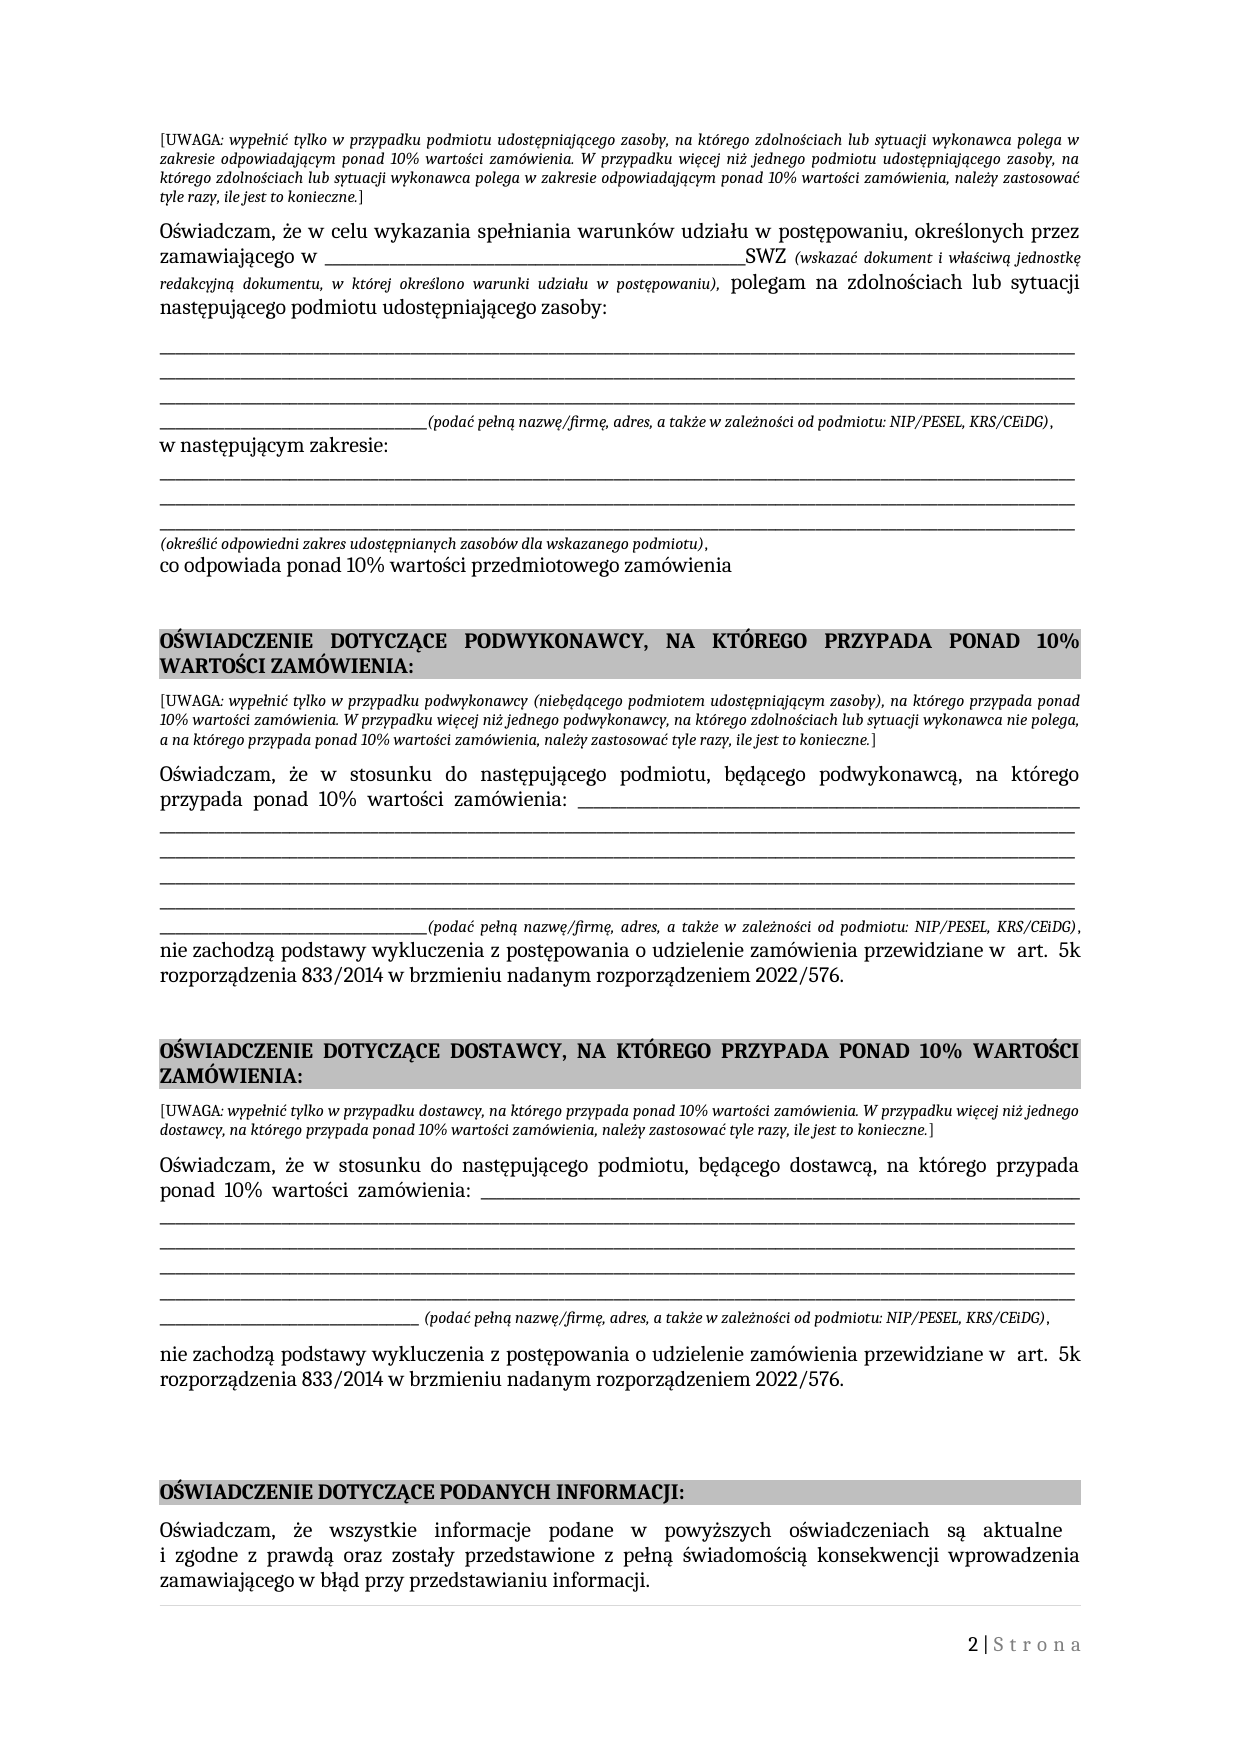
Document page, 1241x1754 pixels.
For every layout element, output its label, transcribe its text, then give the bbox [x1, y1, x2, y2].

text nie zachodzą podstawy wykluczenia z postępowania o udzielenie zamówienia przewidziane w art. 5k rozporządzenia 833/2014 w brzmieniu nadanym rozporządzeniem 2022/576. [159, 1341, 1081, 1392]
text OŚWIADCZENIE DOTYCZĄCE PODANYCH INFORMACJI: [159, 1480, 1081, 1505]
text OŚWIADCZENIE DOTYCZĄCE DOSTAWCY, NA KTÓREGO PRZYPADA PONAD 10% WARTOŚCI ZAMÓWIENIA: [159, 1039, 1081, 1089]
text Oświadczam, że wszystkie informacje podane w powyższych oświadczeniach są aktualne i zgodne z prawdą oraz zostały przedstawione z pełną świadomością konsekwencji wprowadzenia zamawiającego w błąd przy przedstawianiu informacji. [159, 1517, 1081, 1593]
text [UWAGA: wypełnić tylko w przypadku dostawcy, na którego przypada ponad 10% wartości zamówienia. W przypadku więcej niż jednego dostawcy, na którego przypada ponad 10% wartości zamówienia, należy zastosować tyle razy, ile jest to konieczne.] [159, 1102, 1081, 1140]
text Oświadczam, że w celu wykazania spełniania warunków udziału w postępowaniu, określonych przez zamawiającego w ____________________________________________________SWZ (wskazać dokument i właściwą jednostkę redakcyjną dokumentu, w której określono warunki udziału w postępowaniu), polegam na zdolnościach lub sytuacji następującego podmiotu udostępniającego zasoby: [159, 219, 1081, 320]
text Oświadczam, że w stosunku do następującego podmiotu, będącego podwykonawcą, na którego przypada ponad 10% wartości zamówienia: ______________________________________________________________ _____________________________________________________________________________________________________________________________________________________________________________________________________________________________________________________________________________________________________________________________________________________________________________________________________________________________________________________________________________________________________(podać pełną nazwę/firmę, adres, a także w zależności od podmiotu: NIP/PESEL, KRS/CEiDG), nie zachodzą podstawy wykluczenia z postępowania o udzielenie zamówienia przewidziane w art. 5k rozporządzenia 833/2014 w brzmieniu nadanym rozporządzeniem 2022/576. [159, 762, 1081, 988]
text [UWAGA: wypełnić tylko w przypadku podmiotu udostępniającego zasoby, na którego zdolnościach lub sytuacji wykonawca polega w zakresie odpowiadającym ponad 10% wartości zamówienia. W przypadku więcej niż jednego podmiotu udostępniającego zasoby, na którego zdolnościach lub sytuacji wykonawca polega w zakresie odpowiadającym ponad 10% wartości zamówienia, należy zastosować tyle razy, ile jest to konieczne.] [159, 130, 1081, 207]
text OŚWIADCZENIE DOTYCZĄCE PODWYKONAWCY, NA KTÓREGO PRZYPADA PONAD 10% WARTOŚCI ZAMÓWIENIA: [159, 629, 1081, 679]
text Oświadczam, że w stosunku do następującego podmiotu, będącego dostawcą, na którego przypada ponad 10% wartości zamówienia: __________________________________________________________________________ ____________________________________________________________________________________________________________________________________________________________________________________________________________________________________________________________________________________________________________________________________________________________________________________________________________________________________________________________________________________________________ (podać pełną nazwę/firmę, adres, a także w zależności od podmiotu: NIP/PESEL, KRS/CEiDG), [159, 1152, 1081, 1329]
text ____________________________________________________________________________________________________________________________________________________________________________________________________________________________________________________________________________________________________________________________________________________________________________________(podać pełną nazwę/firmę, adres, a także w zależności od podmiotu: NIP/PESEL, KRS/CEiDG), w następującym zakresie: ___________________________________________________________________________________________________________________________________________________________________________________________________________________________________________________________________________________________________________________________________________________ (określić odpowiedni zakres udostępnianych zasobów dla wskazanego podmiotu), co odpowiada ponad 10% wartości przedmiotowego zamówienia [159, 332, 1081, 578]
text [UWAGA: wypełnić tylko w przypadku podwykonawcy (niebędącego podmiotem udostępniającym zasoby), na którego przypada ponad 10% wartości zamówienia. W przypadku więcej niż jednego podwykonawcy, na którego zdolnościach lub sytuacji wykonawca nie polega, a na którego przypada ponad 10% wartości zamówienia, należy zastosować tyle razy, ile jest to konieczne.] [159, 692, 1081, 749]
